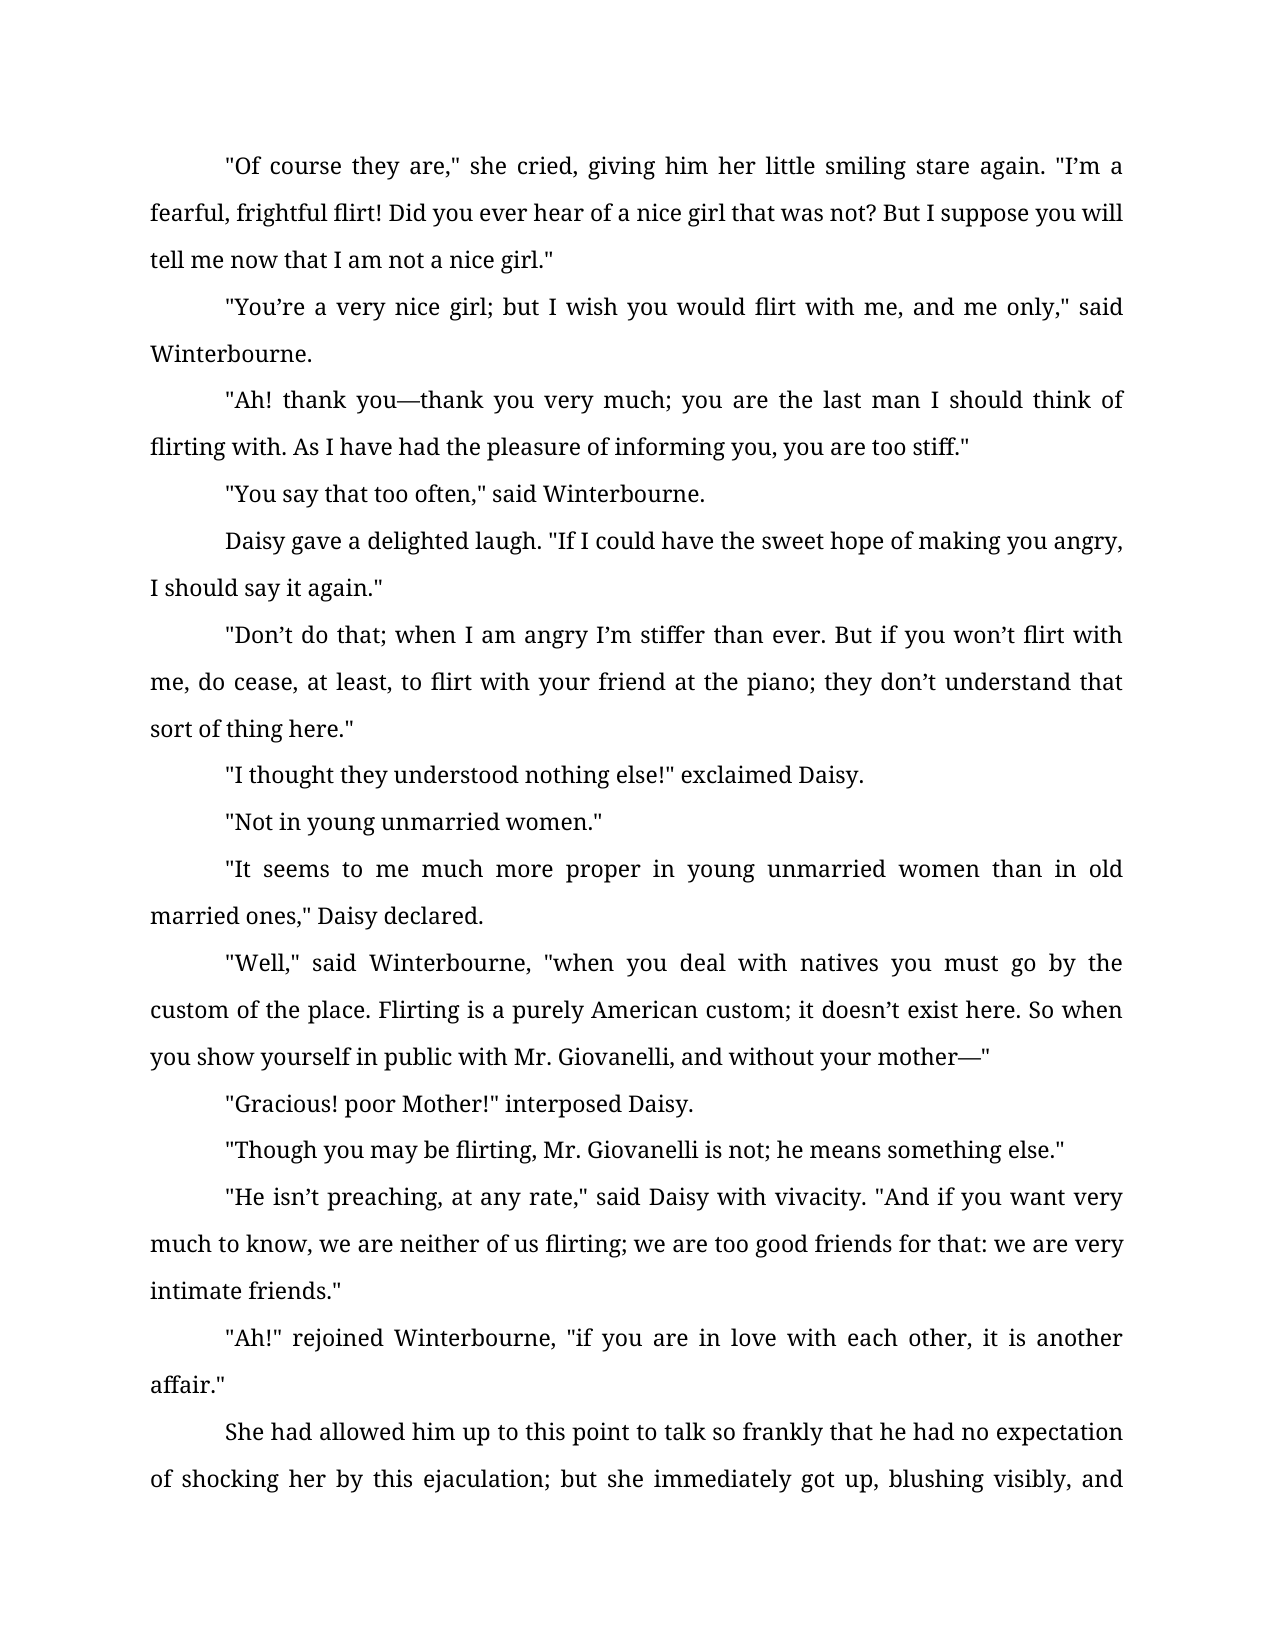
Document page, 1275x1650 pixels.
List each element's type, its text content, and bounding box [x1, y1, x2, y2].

text "Don’t do that; when I am angry I’m stiffer than ever. But if you won’t flirt with me, do cease, at least, to flirt with your friend at the piano; they don’t understand that sort of thing here." [150, 619, 1125, 744]
text "Ah! thank you—thank you very much; you are the last man I should think of flirting with. As I have had the pleasure of informing you, you are too stiff." [150, 384, 1125, 462]
text "It seems to me much more proper in young unmarried women than in old married ones," Daisy declared. [150, 853, 1125, 931]
text "Not in young unmarried women." [150, 806, 1125, 837]
text "Though you may be flirting, Mr. Giovanelli is not; he means something else." [150, 1134, 1125, 1166]
text "Of course they are," she cried, giving him her little smiling stare again. "I’m a fearful, frightful flirt! Did you ever hear of a nice girl that was not? But I suppose you will tell me now that I am not a nice girl." [150, 150, 1125, 275]
text "Well," said Winterbourne, "when you deal with natives you must go by the custom of the place. Flirting is a purely American custom; it doesn’t exist here. So when you show yourself in public with Mr. Giovanelli, and without your mother—" [150, 947, 1125, 1072]
text "You say that too often," said Winterbourne. [150, 478, 1125, 509]
text "He isn’t preaching, at any rate," said Daisy with vivacity. "And if you want very much to know, we are neither of us flirting; we are too good friends for that: we are very intimate friends." [150, 1181, 1125, 1306]
text "You’re a very nice girl; but I wish you would flirt with me, and me only," said Winterbourne. [150, 291, 1125, 369]
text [150, 1416, 1125, 1494]
text "Gracious! poor Mother!" interposed Daisy. [150, 1087, 1125, 1119]
text Daisy gave a delighted laugh. "If I could have the sweet hope of making you angry, I should say it again." [150, 525, 1125, 603]
text "I thought they understood nothing else!" exclaimed Daisy. [150, 759, 1125, 791]
text "Ah!" rejoined Winterbourne, "if you are in love with each other, it is another affair." [150, 1322, 1125, 1400]
